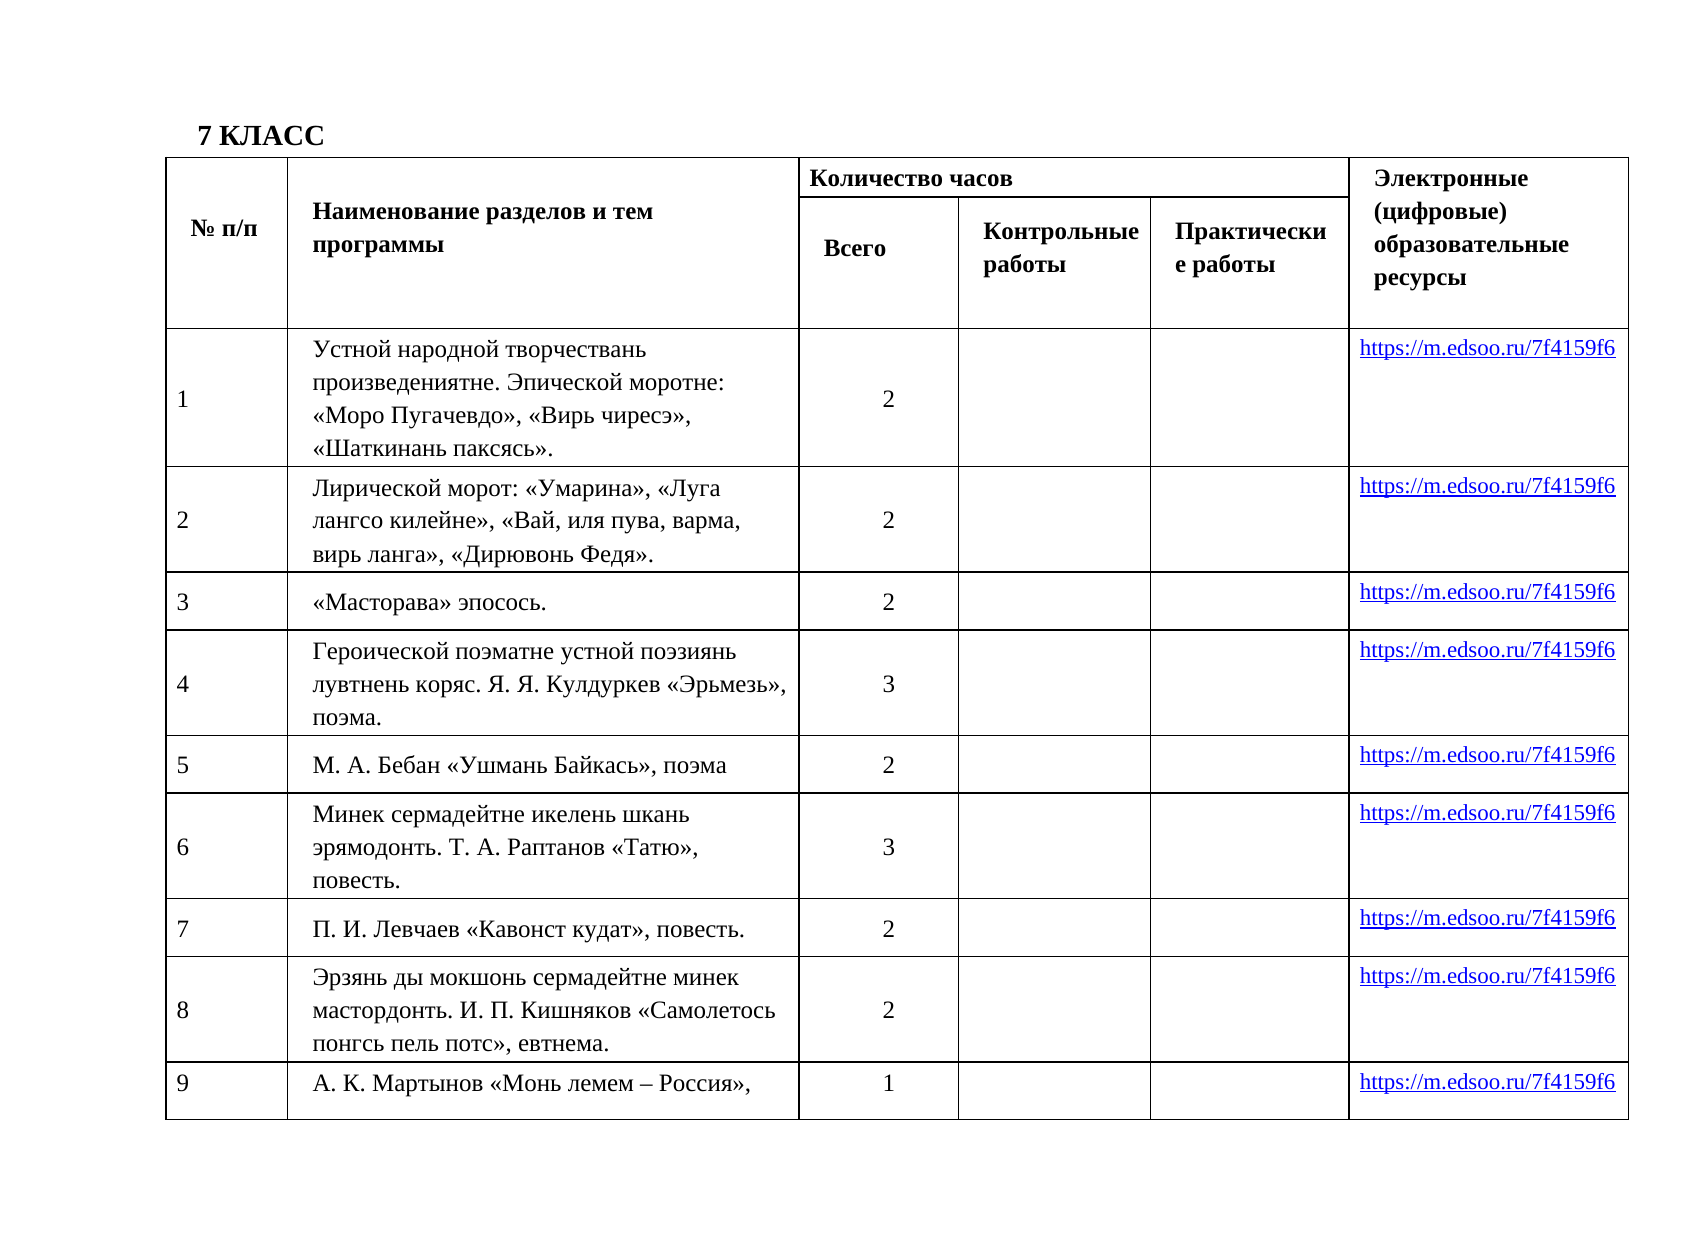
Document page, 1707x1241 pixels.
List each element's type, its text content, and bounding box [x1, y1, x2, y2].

table_cell [959, 794, 1150, 898]
table_cell 2 [800, 957, 958, 1061]
table_cell [959, 1063, 1150, 1119]
table_cell 8 [167, 957, 287, 1061]
table_cell https://m.edsoo.ru/7f4159f6 [1350, 467, 1628, 571]
table_cell https://m.edsoo.ru/7f4159f6 [1350, 794, 1628, 898]
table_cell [1350, 1063, 1628, 1119]
table_cell [1151, 1063, 1348, 1119]
table_cell https://m.edsoo.ru/7f4159f6 [1350, 329, 1628, 466]
table_cell [959, 573, 1150, 629]
table_cell [959, 957, 1150, 1061]
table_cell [288, 1063, 798, 1119]
table_cell 2 [800, 573, 958, 629]
table_cell Минек сермадейтне икелень шкань эрямодонть. Т. А. Раптанов «Татю», повесть. [288, 794, 798, 898]
table_cell «Масторава» эпосось. [288, 573, 798, 629]
table_header Электронные (цифровые) образовательные ресурсы [1350, 158, 1628, 327]
table_cell [1151, 573, 1348, 629]
table_cell [959, 899, 1150, 956]
table_cell https://m.edsoo.ru/7f4159f6 [1350, 957, 1628, 1061]
table_cell Героической поэматне устной поэзиянь лувтнень коряс. Я. Я. Кулдуркев «Эрьмезь», поэма. [288, 631, 798, 734]
table_cell 5 [167, 736, 287, 792]
table_cell Всего [800, 198, 958, 327]
table_header № п/п [167, 158, 287, 327]
table_cell Устной народной творчествань произведениятне. Эпической моротне: «Моро Пугачевдо», «Вирь чиресэ», «Шаткинань паксясь». [288, 329, 798, 466]
table_cell 3 [800, 794, 958, 898]
table_header Наименование разделов и тем программы [288, 158, 798, 327]
table_cell [959, 329, 1150, 466]
table_cell [1151, 467, 1348, 571]
table_cell Практические работы [1151, 198, 1348, 327]
table_cell 7 [167, 899, 287, 956]
table_cell [1151, 957, 1348, 1061]
table_cell [959, 467, 1150, 571]
table_cell [1151, 794, 1348, 898]
table_cell 1 [800, 1063, 958, 1119]
table_cell Эрзянь ды мокшонь сермадейтне минек мастордонть. И. П. Кишняков «Самолетось понгсь пель потс», евтнема. [288, 957, 798, 1061]
table_cell Лирической морот: «Умарина», «Луга лангсо килейне», «Вай, иля пува, варма, вирь ланга», «Дирювонь Федя». [288, 467, 798, 571]
table_cell 2 [800, 736, 958, 792]
table_cell Контрольные работы [959, 198, 1150, 327]
table_cell 6 [167, 794, 287, 898]
table_cell [1151, 736, 1348, 792]
table_cell [1151, 631, 1348, 734]
table_cell 9 [167, 1063, 287, 1119]
table_cell 1 [167, 329, 287, 466]
table_cell [1151, 329, 1348, 466]
table_cell 2 [800, 329, 958, 466]
table_cell [1151, 899, 1348, 956]
table_cell 2 [167, 467, 287, 571]
text 7 КЛАСС [190, 118, 1618, 152]
table_header Количество часов [800, 158, 1348, 196]
table_cell https://m.edsoo.ru/7f4159f6 [1350, 736, 1628, 792]
table_cell 3 [800, 631, 958, 734]
table_cell [959, 631, 1150, 734]
table_cell 3 [167, 573, 287, 629]
table_cell https://m.edsoo.ru/7f4159f6 [1350, 631, 1628, 734]
table_cell https://m.edsoo.ru/7f4159f6 [1350, 899, 1628, 956]
table_cell https://m.edsoo.ru/7f4159f6 [1350, 573, 1628, 629]
table_cell 2 [800, 899, 958, 956]
table_cell [959, 736, 1150, 792]
table_cell 2 [800, 467, 958, 571]
table_cell 4 [167, 631, 287, 734]
table_cell М. А. Бебан «Ушмань Байкась», поэма [288, 736, 798, 792]
table_cell П. И. Левчаев «Кавонст кудат», повесть. [288, 899, 798, 956]
